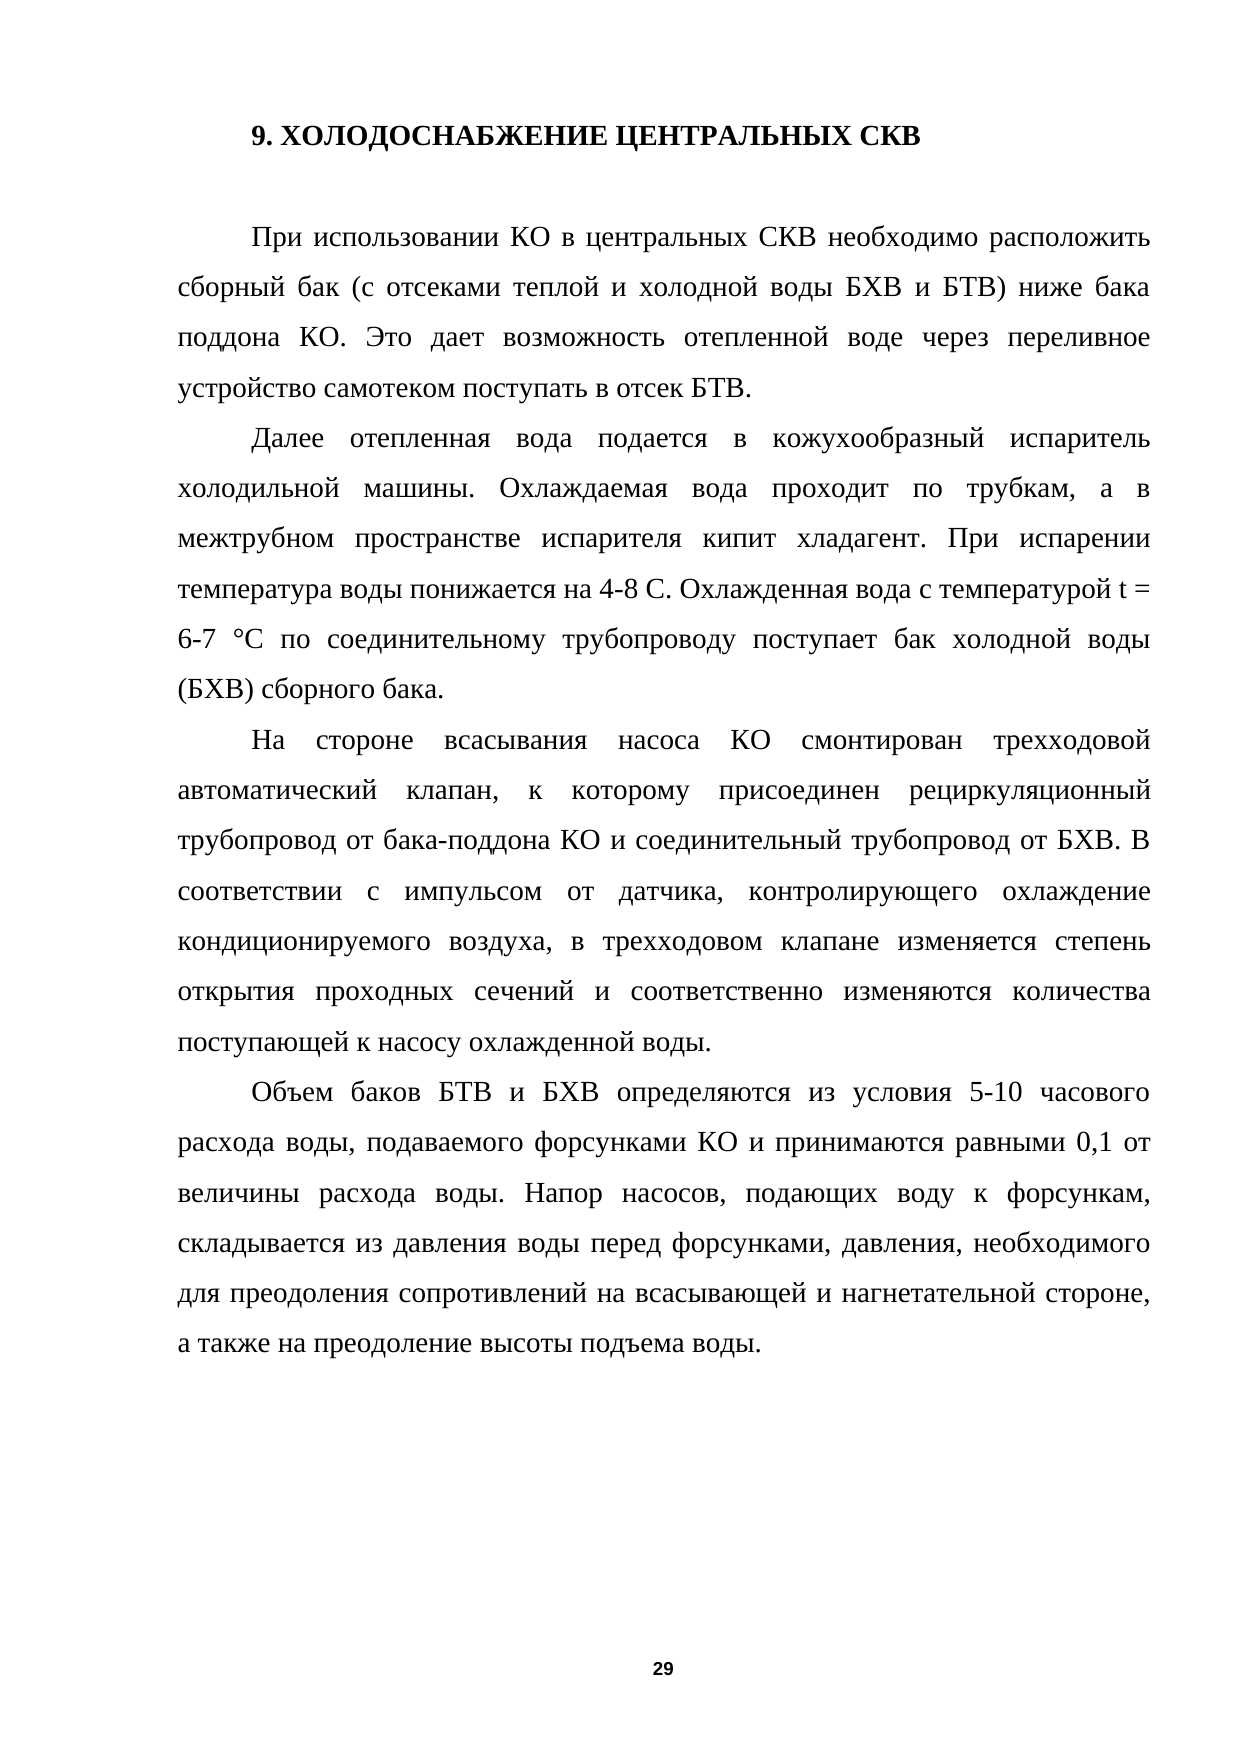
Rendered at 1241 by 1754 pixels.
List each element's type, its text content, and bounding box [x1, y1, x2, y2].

text 9. ХОЛОДОСНАБЖЕНИЕ ЦЕНТРАЛЬНЫХ СКВ [177, 118, 1152, 152]
text При использовании КО в центральных СКВ необходимо расположить сборный бак (с отсеками теплой и холодной воды БХВ и БТВ) ниже бака поддона КО. Это дает возможность отепленной воде через переливное устройство самотеком поступать в отсек БТВ. [177, 219, 1152, 403]
text На стороне всасывания насоса КО смонтирован трехходовой автоматический клапан, к которому присоединен рециркуляционный трубопровод от бака-поддона КО и соединительный трубопровод от БХВ. В соответствии с импульсом от датчика, контролирующего охлаждение кондиционируемого воздуха, в трехходовом клапане изменяется степень открытия проходных сечений и соответственно изменяются количества поступающей к насосу охлажденной воды. [177, 722, 1152, 1057]
text Далее отепленная вода подается в кожухообразный испаритель холодильной машины. Охлаждаемая вода проходит по трубкам, а в межтрубном пространстве испарителя кипит хладагент. При испарении температура воды понижается на 4-8 С. Охлажденная вода с температурой t = 6-7 °С по соединительному трубопроводу поступает бак холодной воды (БХВ) сборного бака. [177, 420, 1152, 705]
text Объем баков БТВ и БХВ определяются из условия 5-10 часового расхода воды, подаваемого форсунками КО и принимаются равными 0,1 от величины расхода воды. Напор насосов, подающих воду к форсункам, складывается из давления воды перед форсунками, давления, необходимого для преодоления сопротивлений на всасывающей и нагнетательной стороне, а также на преодоление высоты подъема воды. [177, 1074, 1152, 1359]
